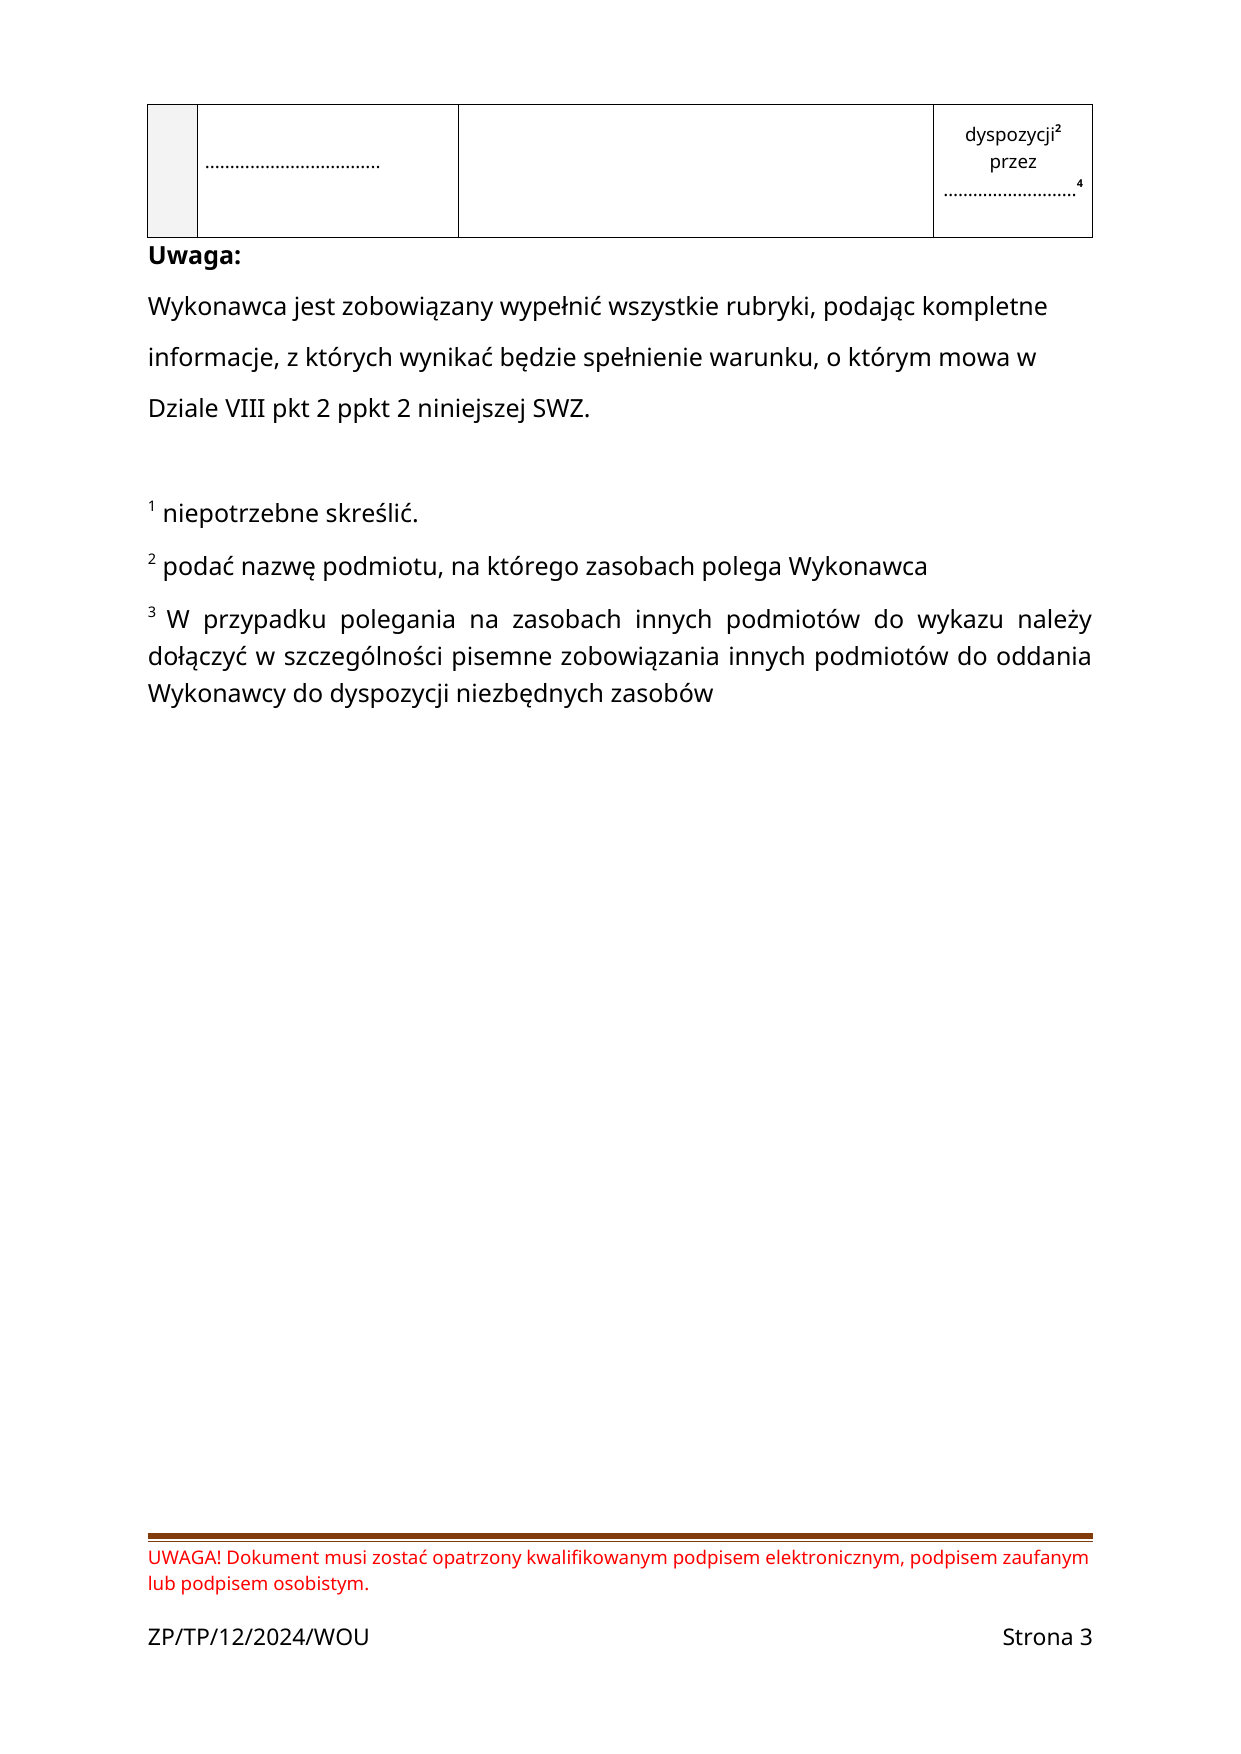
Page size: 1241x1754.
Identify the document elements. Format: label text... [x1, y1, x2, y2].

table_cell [198, 105, 458, 237]
text 3 W przypadku polegania na zasobach innych podmiotów do wykazu należy dołączyć w szczególności pisemne zobowiązania innych podmiotów do oddania Wykonawcy do dyspozycji niezbędnych zasobów [148, 602, 1093, 710]
text 2 podać nazwę podmiotu, na którego zasobach polega Wykonawca [148, 549, 1093, 583]
text Wykonawca jest zobowiązany wypełnić wszystkie rubryki, podając kompletne informacje, z których wynikać będzie spełnienie warunku, o którym mowa w Dziale VIII pkt 2 ppkt 2 niniejszej SWZ. [148, 289, 1093, 425]
text Uwaga: [148, 238, 1093, 272]
table_cell 7 [148, 105, 197, 237]
text 1 niepotrzebne skreślić. [148, 495, 1093, 529]
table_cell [934, 105, 1092, 237]
table_cell [459, 105, 933, 237]
